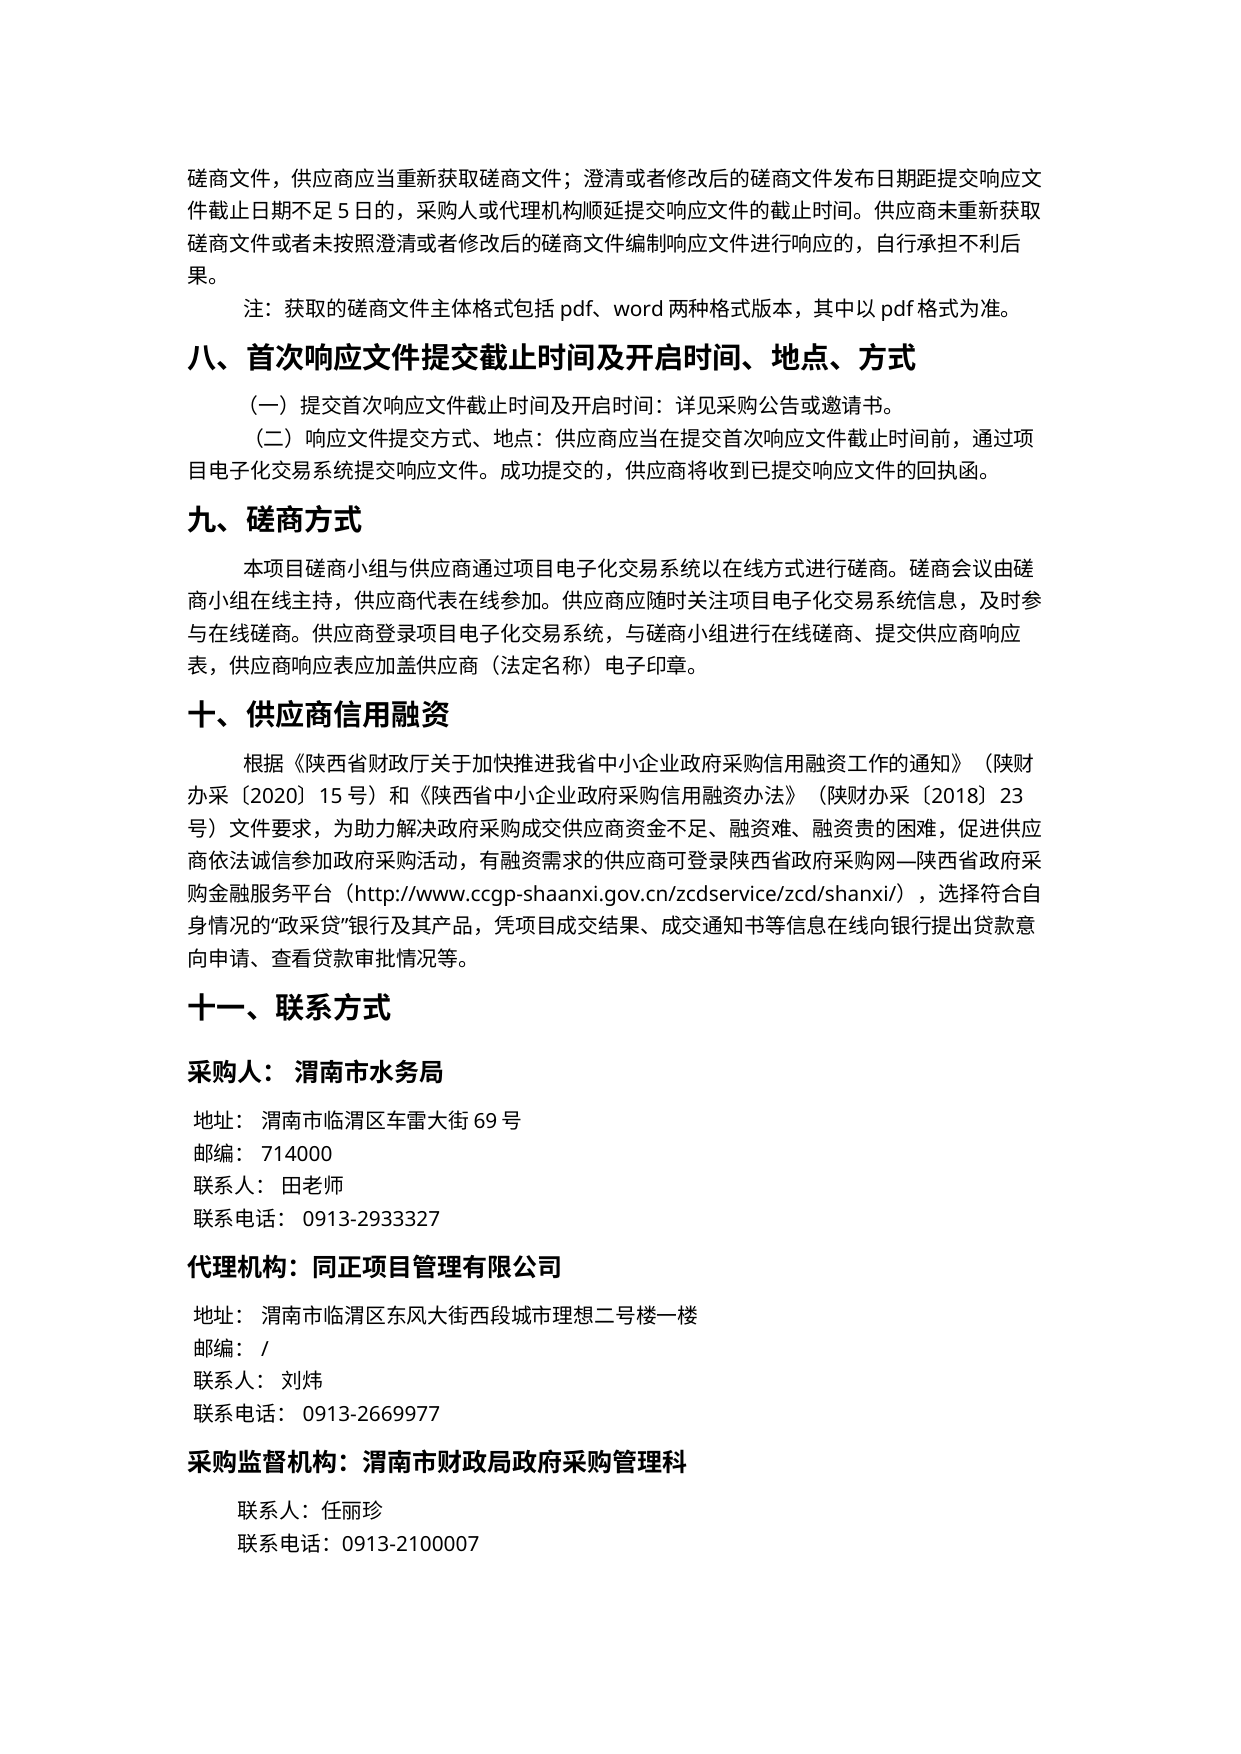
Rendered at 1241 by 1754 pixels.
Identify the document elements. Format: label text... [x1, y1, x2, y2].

text 联系人： 田老师 [187, 1169, 1053, 1202]
text 十、供应商信用融资 [187, 682, 1053, 747]
text 联系人：任丽珍 [187, 1494, 1053, 1527]
text 注：获取的磋商文件主体格式包括pdf、word两种格式版本，其中以pdf格式为准。 [187, 292, 1053, 324]
text 十一、联系方式 [187, 974, 1053, 1039]
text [187, 162, 1053, 292]
text 代理机构：同正项目管理有限公司 [187, 1234, 1053, 1299]
text 采购人： 渭南市水务局 [187, 1039, 1053, 1104]
text 联系电话： 0913-2669977 [187, 1397, 1053, 1429]
text 联系电话： 0913-2933327 [187, 1202, 1053, 1234]
text （二）响应文件提交方式、地点：供应商应当在提交首次响应文件截止时间前，通过项目电子化交易系统提交响应文件。成功提交的，供应商将收到已提交响应文件的回执函。 [187, 422, 1053, 487]
text 八、首次响应文件提交截止时间及开启时间、地点、方式 [187, 324, 1053, 389]
text 本项目磋商小组与供应商通过项目电子化交易系统以在线方式进行磋商。磋商会议由磋商小组在线主持，供应商代表在线参加。供应商应随时关注项目电子化交易系统信息，及时参与在线磋商。供应商登录项目电子化交易系统，与磋商小组进行在线磋商、提交供应商响应表，供应商响应表应加盖供应商（法定名称）电子印章。 [187, 552, 1053, 682]
text 邮编： 714000 [187, 1137, 1053, 1169]
text 联系电话：0913-2100007 [187, 1527, 1053, 1559]
text 九、磋商方式 [187, 487, 1053, 552]
text 联系人： 刘炜 [187, 1364, 1053, 1397]
text 根据《陕西省财政厅关于加快推进我省中小企业政府采购信用融资工作的通知》（陕财办采〔2020〕15 号）和《陕西省中小企业政府采购信用融资办法》（陕财办采〔2018〕23 号）文件要求，为助力解决政府采购成交供应商资金不足、融资难、融资贵的困难，促进供应商依法诚信参加政府采购活动，有融资需求的供应商可登录陕西省政府采购网—陕西省政府采购金融服务平台（http://www.ccgp-shaanxi.gov.cn/zcdservice/zcd/shanxi/），选择符合自身情况的“政采贷”银行及其产品，凭项目成交结果、成交通知书等信息在线向银行提出贷款意向申请、查看贷款审批情况等。 [187, 747, 1053, 974]
text 采购监督机构：渭南市财政局政府采购管理科 [187, 1429, 1053, 1494]
text 地址： 渭南市临渭区东风大街西段城市理想二号楼一楼 [187, 1299, 1053, 1332]
text （一）提交首次响应文件截止时间及开启时间：详见采购公告或邀请书。 [187, 389, 1053, 422]
text 地址： 渭南市临渭区车雷大街69号 [187, 1104, 1053, 1137]
text 邮编： / [187, 1332, 1053, 1364]
